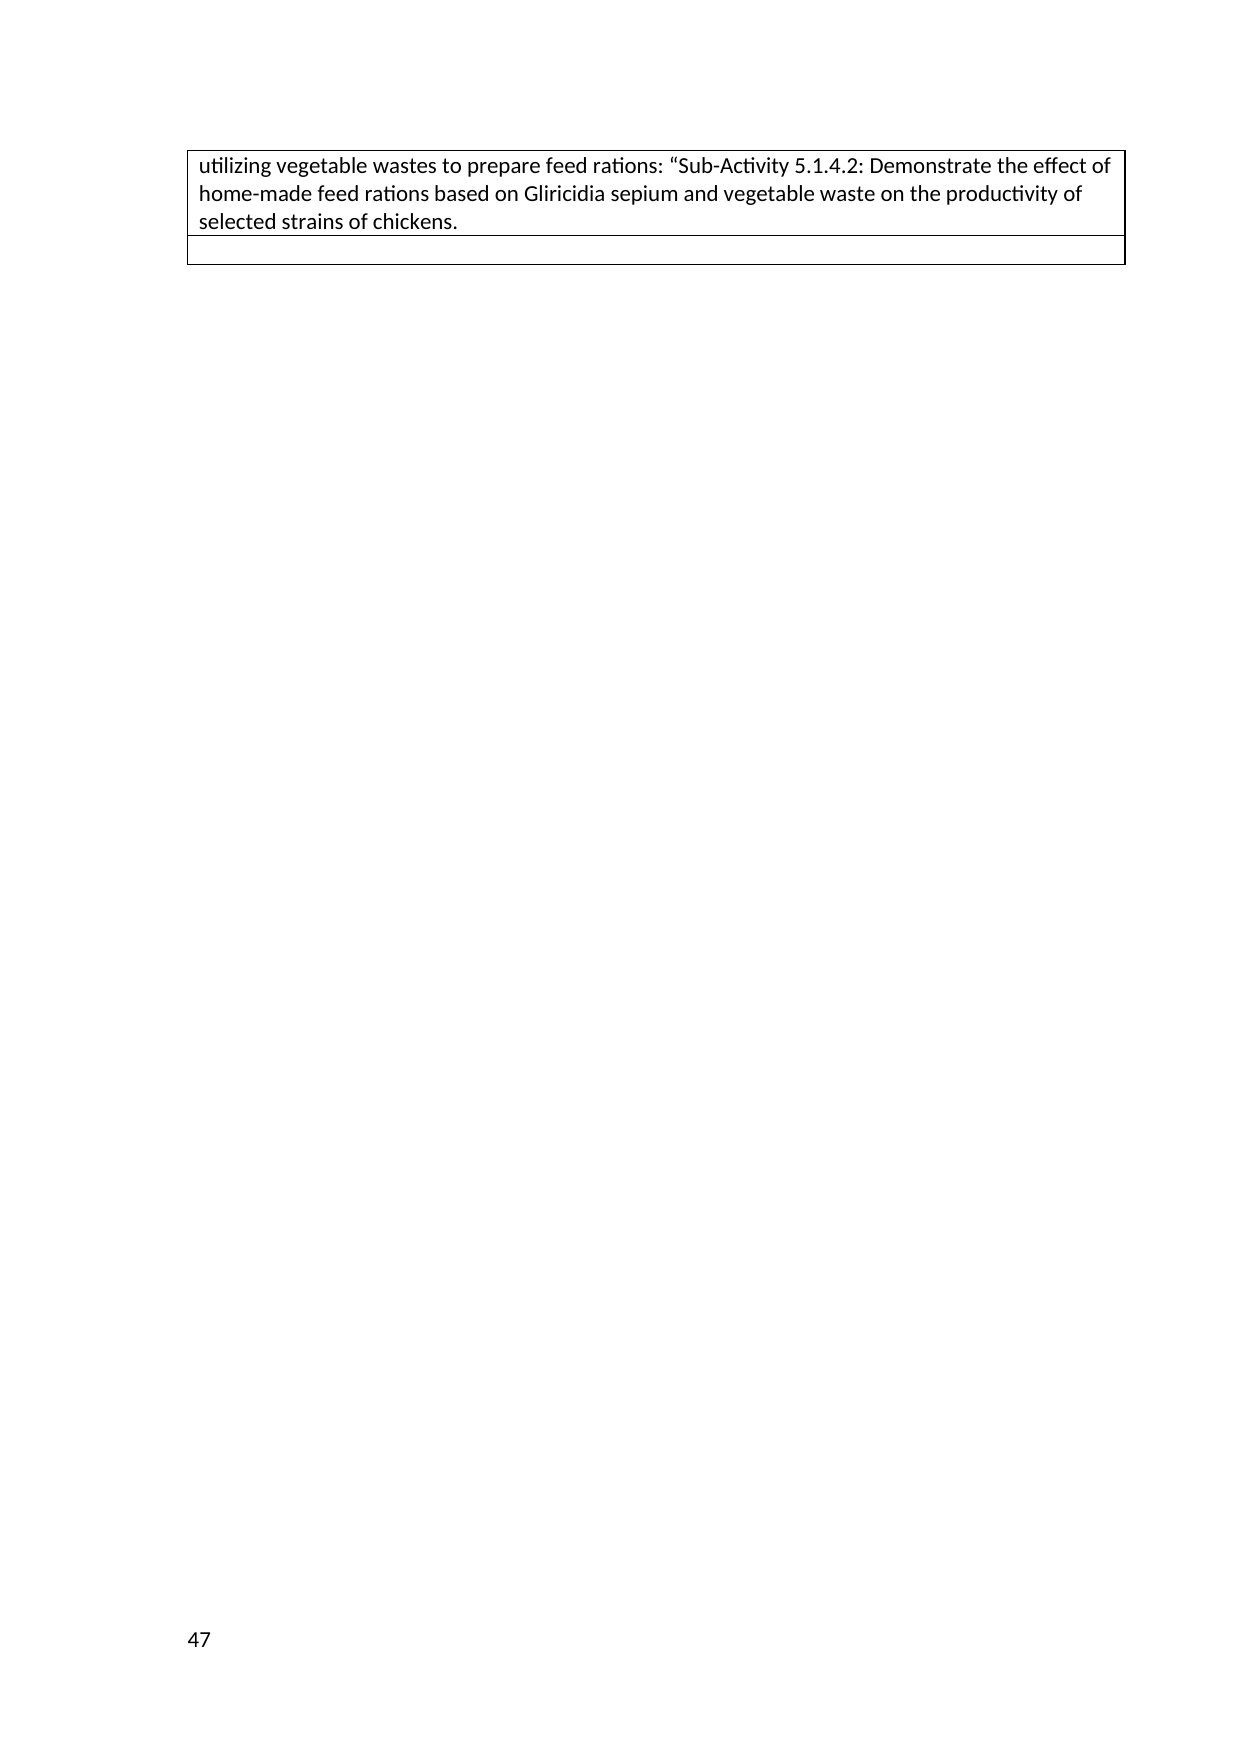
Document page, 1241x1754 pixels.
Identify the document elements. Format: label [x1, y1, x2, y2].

table_cell [188, 236, 1124, 264]
table_cell [188, 151, 1124, 235]
